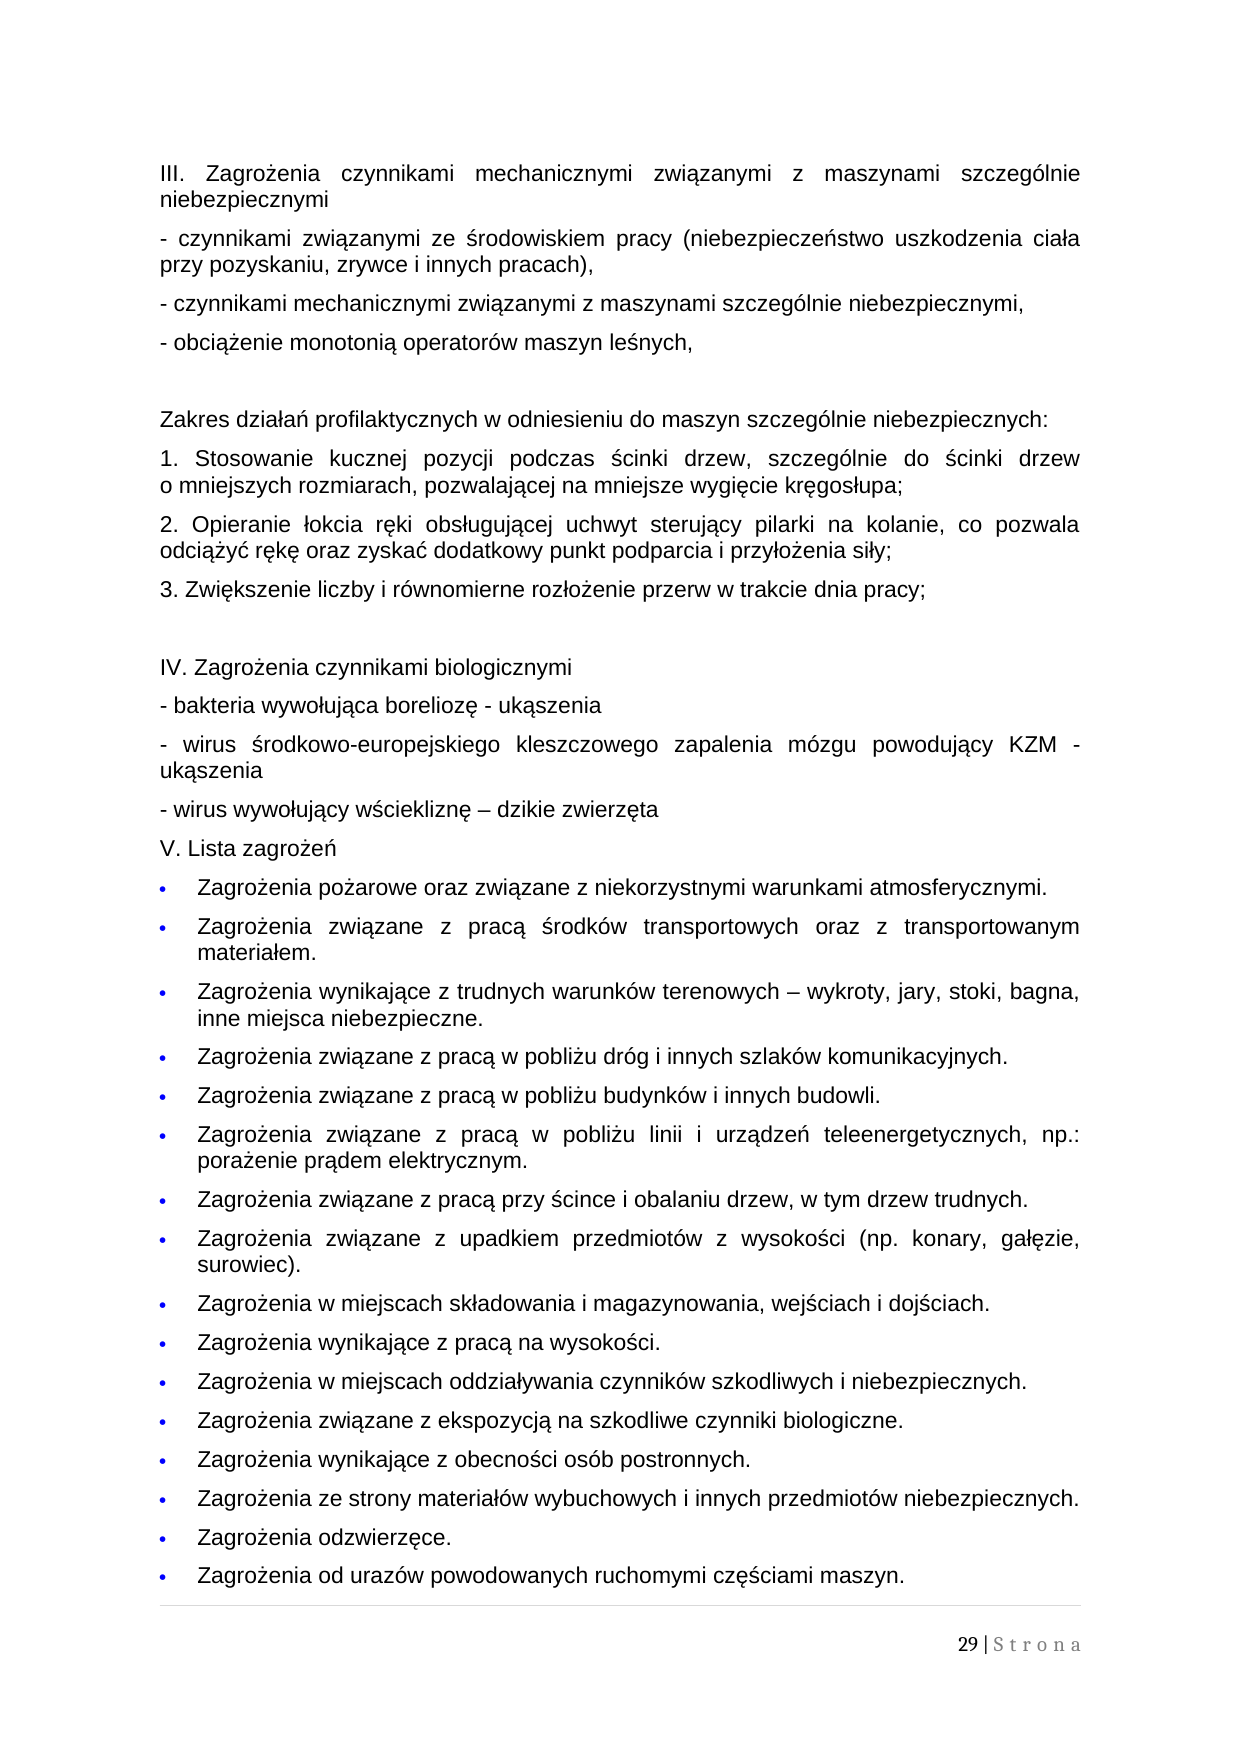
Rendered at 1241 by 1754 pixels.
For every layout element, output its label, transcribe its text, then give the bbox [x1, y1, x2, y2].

text V. Lista zagrożeń [159, 835, 1081, 862]
text - czynnikami mechanicznymi związanymi z maszynami szczególnie niebezpiecznymi, [159, 290, 1081, 316]
list Zagrożenia związane z ekspozycją na szkodliwe czynniki biologiczne. [159, 1407, 1081, 1433]
text 2. Opieranie łokcia ręki obsługującej uchwyt sterujący pilarki na kolanie, co pozwala odciążyć rękę oraz zyskać dodatkowy punkt podparcia i przyłożenia siły; [159, 511, 1081, 563]
text 1. Stosowanie kucznej pozycji podczas ścinki drzew, szczególnie do ścinki drzew o mniejszych rozmiarach, pozwalającej na mniejsze wygięcie kręgosłupa; [159, 445, 1081, 498]
text - obciążenie monotonią operatorów maszyn leśnych, [159, 329, 1081, 355]
list Zagrożenia związane z pracą przy ścince i obalaniu drzew, w tym drzew trudnych. [159, 1186, 1081, 1213]
list Zagrożenia związane z upadkiem przedmiotów z wysokości (np. konary, gałęzie, surowiec). [159, 1225, 1081, 1278]
list Zagrożenia w miejscach oddziaływania czynników szkodliwych i niebezpiecznych. [159, 1368, 1081, 1394]
text III. Zagrożenia czynnikami mechanicznymi związanymi z maszynami szczególnie niebezpiecznymi [159, 159, 1081, 212]
list Zagrożenia ze strony materiałów wybuchowych i innych przedmiotów niebezpiecznych. [159, 1484, 1081, 1511]
text IV. Zagrożenia czynnikami biologicznymi [159, 653, 1081, 680]
text - wirus środkowo-europejskiego kleszczowego zapalenia mózgu powodujący KZM - ukąszenia [159, 731, 1081, 784]
text - wirus wywołujący wściekliznę – dzikie zwierzęta [159, 796, 1081, 823]
list Zagrożenia związane z pracą w pobliżu dróg i innych szlaków komunikacyjnych. [159, 1043, 1081, 1070]
list Zagrożenia w miejscach składowania i magazynowania, wejściach i dojściach. [159, 1290, 1081, 1317]
list Zagrożenia związane z pracą w pobliżu linii i urządzeń teleenergetycznych, np.: porażenie prądem elektrycznym. [159, 1121, 1081, 1174]
list Zagrożenia wynikające z obecności osób postronnych. [159, 1446, 1081, 1472]
text - bakteria wywołująca boreliozę - ukąszenia [159, 692, 1081, 719]
list Zagrożenia pożarowe oraz związane z niekorzystnymi warunkami atmosferycznymi. [159, 874, 1081, 900]
list Zagrożenia od urazów powodowanych ruchomymi częściami maszyn. [159, 1562, 1081, 1589]
list Zagrożenia związane z pracą środków transportowych oraz z transportowanym materiałem. [159, 913, 1081, 966]
list Zagrożenia związane z pracą w pobliżu budynków i innych budowli. [159, 1082, 1081, 1108]
text - czynnikami związanymi ze środowiskiem pracy (niebezpieczeństwo uszkodzenia ciała przy pozyskaniu, zrywce i innych pracach), [159, 225, 1081, 277]
list Zagrożenia odzwierzęce. [159, 1523, 1081, 1550]
text Zakres działań profilaktycznych w odniesieniu do maszyn szczególnie niebezpiecznych: [159, 406, 1081, 433]
list Zagrożenia wynikające z trudnych warunków terenowych – wykroty, jary, stoki, bagna, inne miejsca niebezpieczne. [159, 978, 1081, 1031]
text 3. Zwiększenie liczby i równomierne rozłożenie przerw w trakcie dnia pracy; [159, 576, 1081, 602]
list Zagrożenia wynikające z pracą na wysokości. [159, 1329, 1081, 1356]
